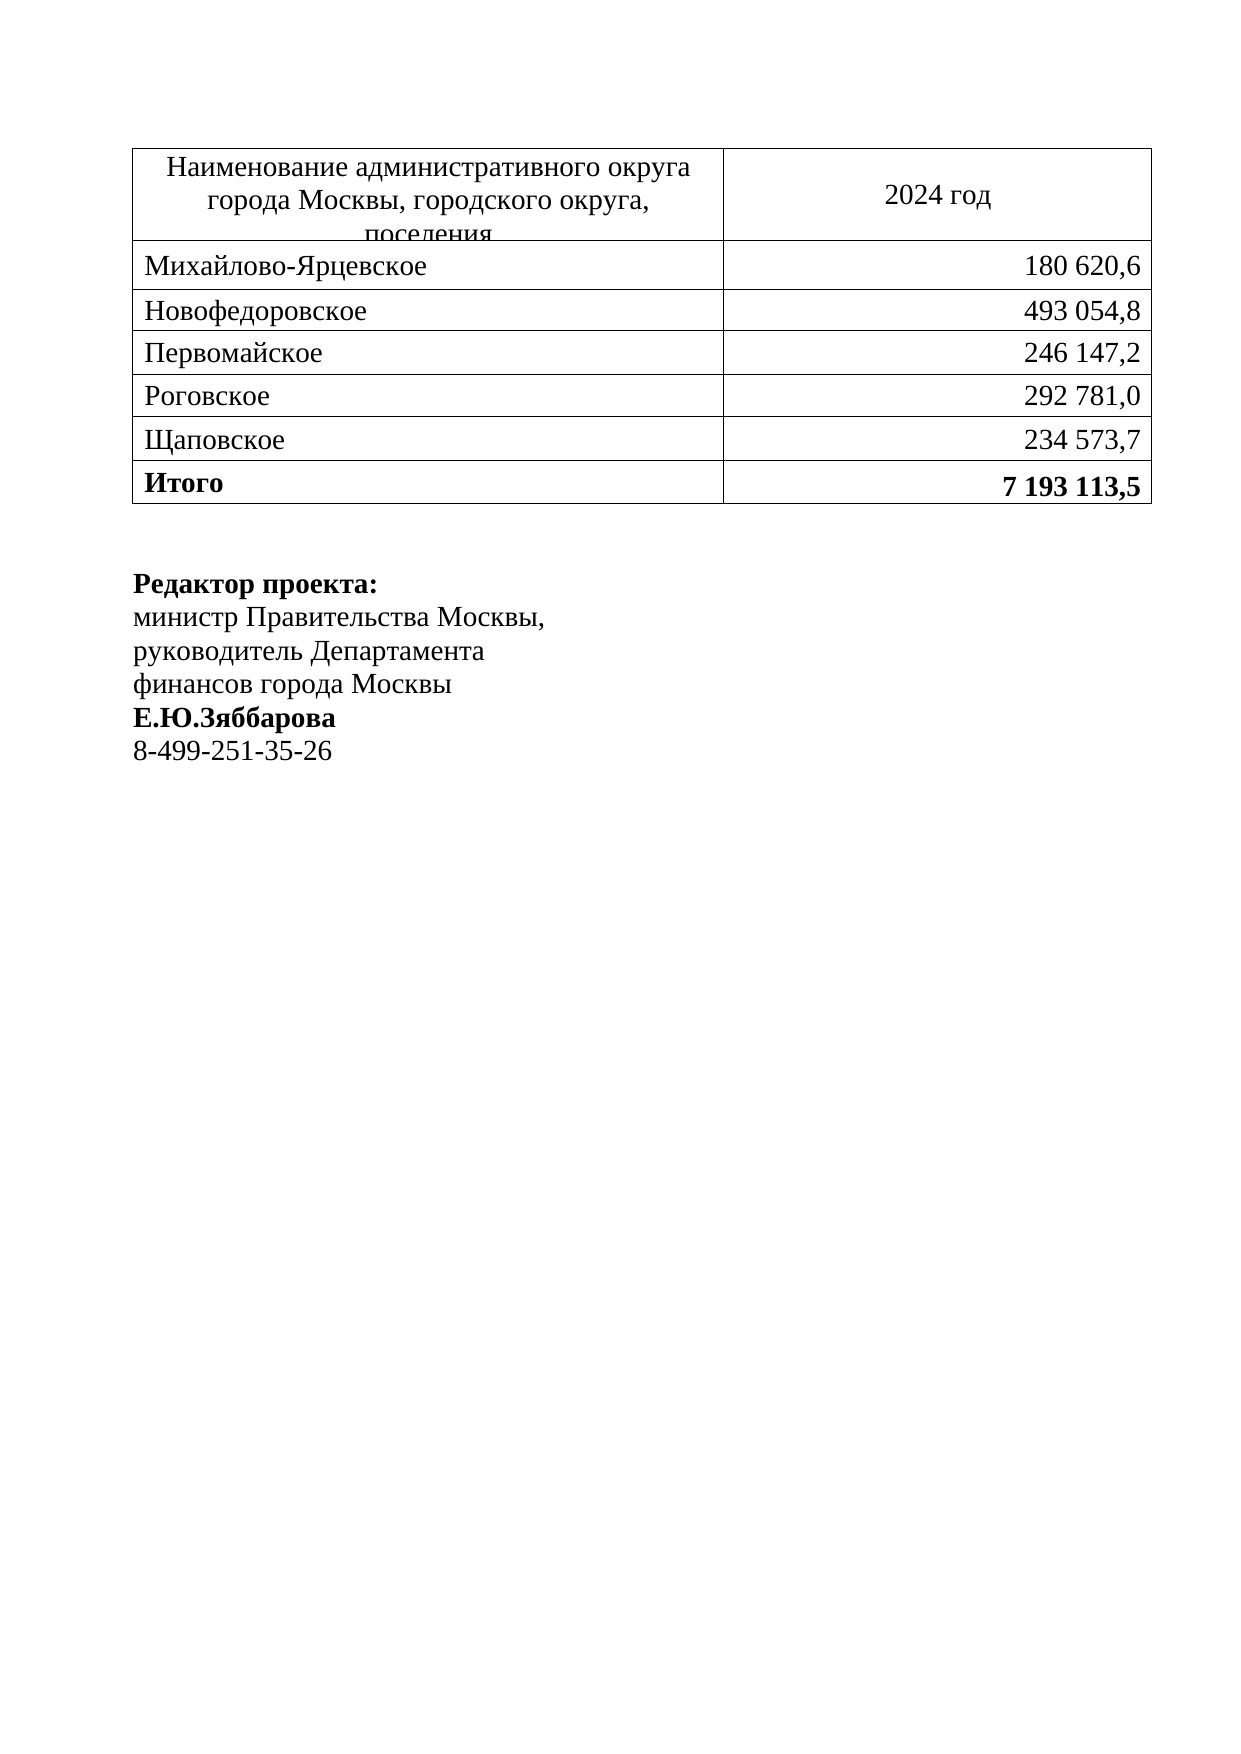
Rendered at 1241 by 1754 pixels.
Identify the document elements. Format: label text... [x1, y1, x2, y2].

table_cell Итого [133, 461, 723, 502]
table_header 2024 год [724, 149, 1151, 239]
table_cell Роговское [133, 375, 723, 416]
table_cell 493 054,8 [724, 290, 1151, 330]
table_cell Михайлово-Ярцевское [133, 241, 723, 289]
text финансов города Москвы [133, 666, 1122, 700]
table_cell Новофедоровское [133, 290, 723, 330]
text 8-499-251-35-26 [133, 733, 1122, 767]
table_cell 180 620,6 [724, 241, 1151, 289]
text Е.Ю.Зяббарова [133, 700, 1122, 733]
table_cell Первомайское [133, 331, 723, 373]
table_cell 7 193 113,5 [724, 461, 1151, 502]
table_cell 234 573,7 [724, 417, 1151, 460]
text Редактор проекта: [133, 566, 1122, 599]
table_header Наименование административного округа города Москвы, городского округа, поселения [133, 149, 723, 239]
table_cell 292 781,0 [724, 375, 1151, 416]
table_cell 246 147,2 [724, 331, 1151, 373]
text министр Правительства Москвы, [133, 599, 1122, 633]
table_cell Щаповское [133, 417, 723, 460]
text руководитель Департамента [133, 633, 1122, 666]
